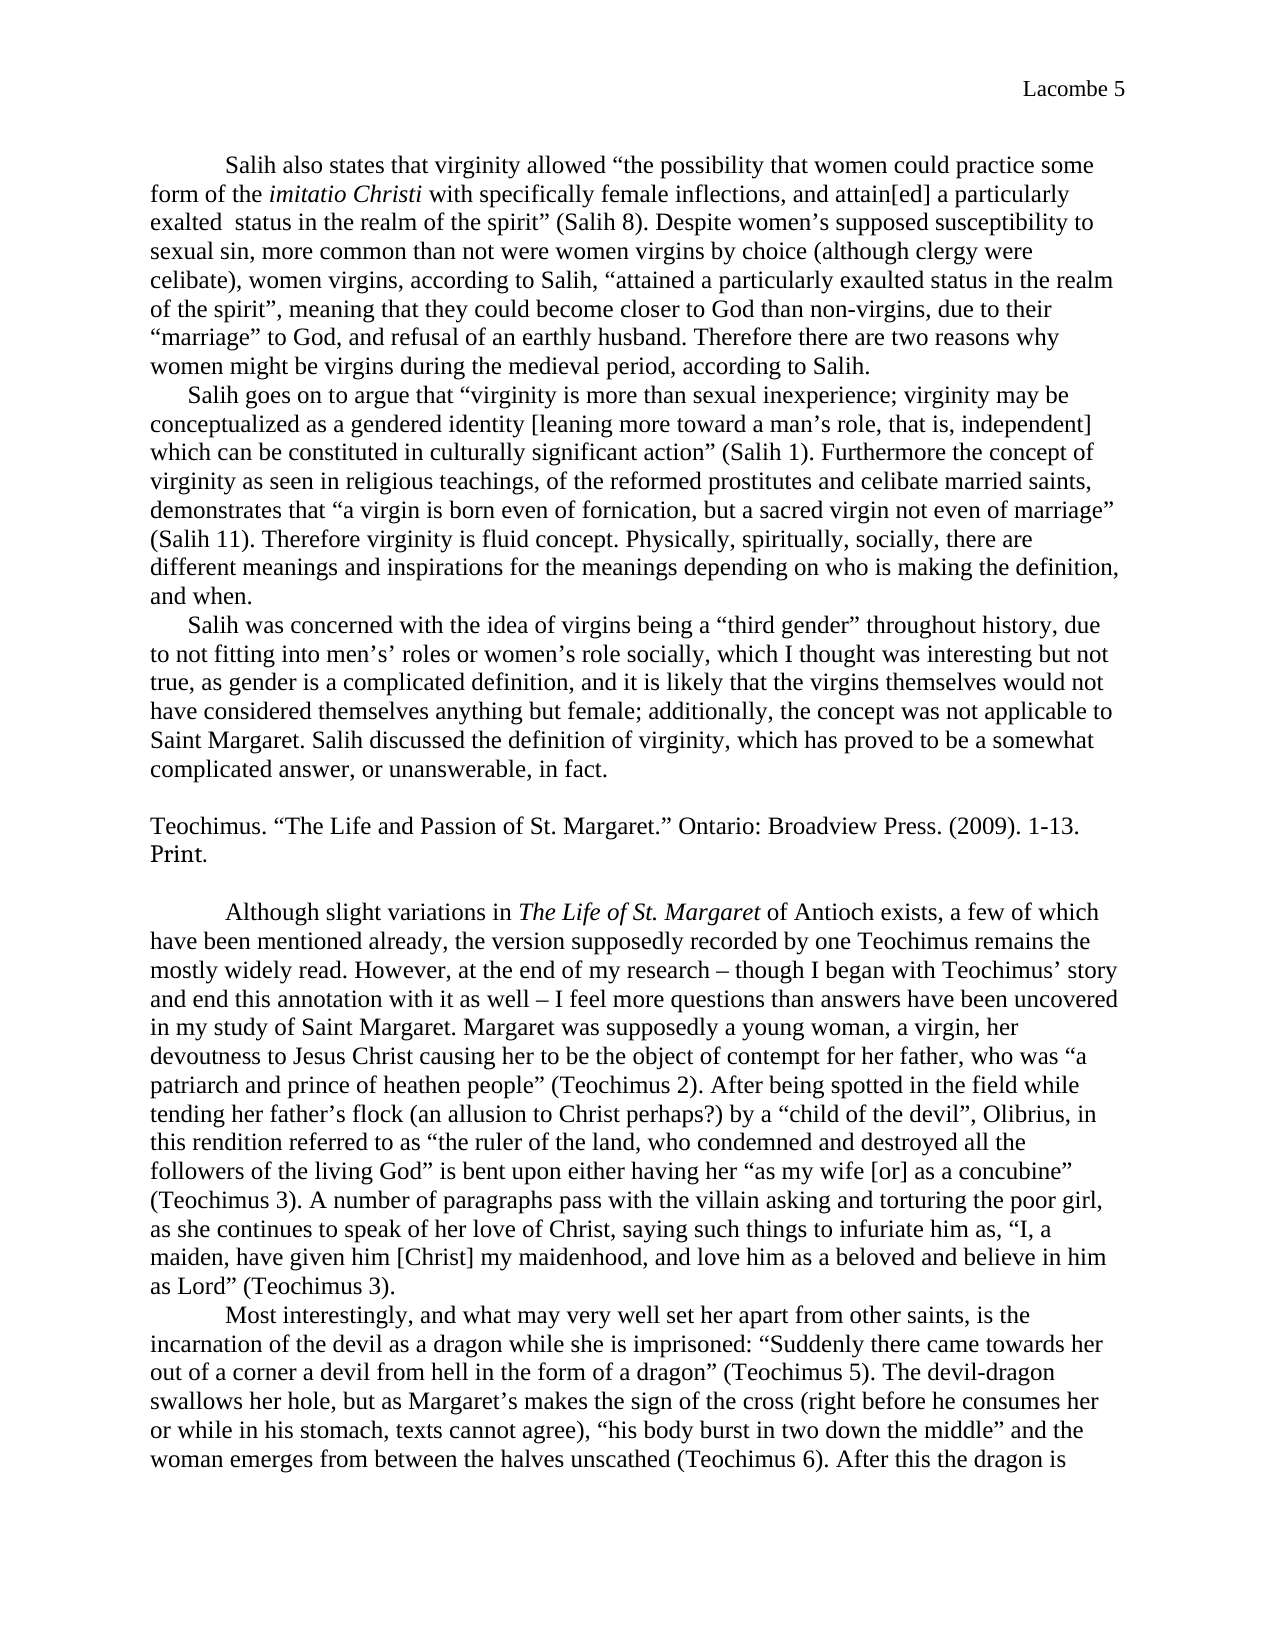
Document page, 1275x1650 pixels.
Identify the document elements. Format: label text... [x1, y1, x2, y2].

text Salih goes on to argue that “virginity is more than sexual inexperience; virginity may be conceptualized as a gendered identity [leaning more toward a man’s role, that is, independent] which can be constituted in culturally significant action” (Salih 1). Furthermore the concept of virginity as seen in religious teachings, of the reformed prostitutes and celibate married saints, demonstrates that “a virgin is born even of fornication, but a sacred virgin not even of marriage” (Salih 11). Therefore virginity is fluid concept. Physically, spiritually, socially, there are different meanings and inspirations for the meanings depending on who is making the definition, and when. [150, 380, 1125, 610]
text Salih was concerned with the idea of virgins being a “third gender” throughout history, due to not fitting into men’s’ roles or women’s role socially, which I thought was interesting but not true, as gender is a complicated definition, and it is likely that the virgins themselves would not have considered themselves anything but female; additionally, the concept was not applicable to Saint Margaret. Salih discussed the definition of virginity, which has proved to be a somewhat complicated answer, or unanswerable, in fact. [150, 610, 1125, 782]
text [150, 150, 1125, 380]
text Teochimus. “The Life and Passion of St. Margaret.” Ontario: Broadview Press. (2009). 1-13. Print. [150, 811, 1125, 869]
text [150, 1300, 1125, 1472]
text Although slight variations in The Life of St. Margaret of Antioch exists, a few of which have been mentioned already, the version supposedly recorded by one Teochimus remains the mostly widely read. However, at the end of my research – though I began with Teochimus’ story and end this annotation with it as well – I feel more questions than answers have been uncovered in my study of Saint Margaret. Margaret was supposedly a young woman, a virgin, her devoutness to Jesus Christ causing her to be the object of contempt for her father, who was “a patriarch and prince of heathen people” (Teochimus 2). After being spotted in the field while tending her father’s flock (an allusion to Christ perhaps?) by a “child of the devil”, Olibrius, in this rendition referred to as “the ruler of the land, who condemned and destroyed all the followers of the living God” is bent upon either having her “as my wife [or] as a concubine” (Teochimus 3). A number of paragraphs pass with the villain asking and torturing the poor girl, as she continues to speak of her love of Christ, saying such things to infuriate him as, “I, a maiden, have given him [Christ] my maidenhood, and love him as a beloved and believe in him as Lord” (Teochimus 3). [150, 897, 1125, 1300]
